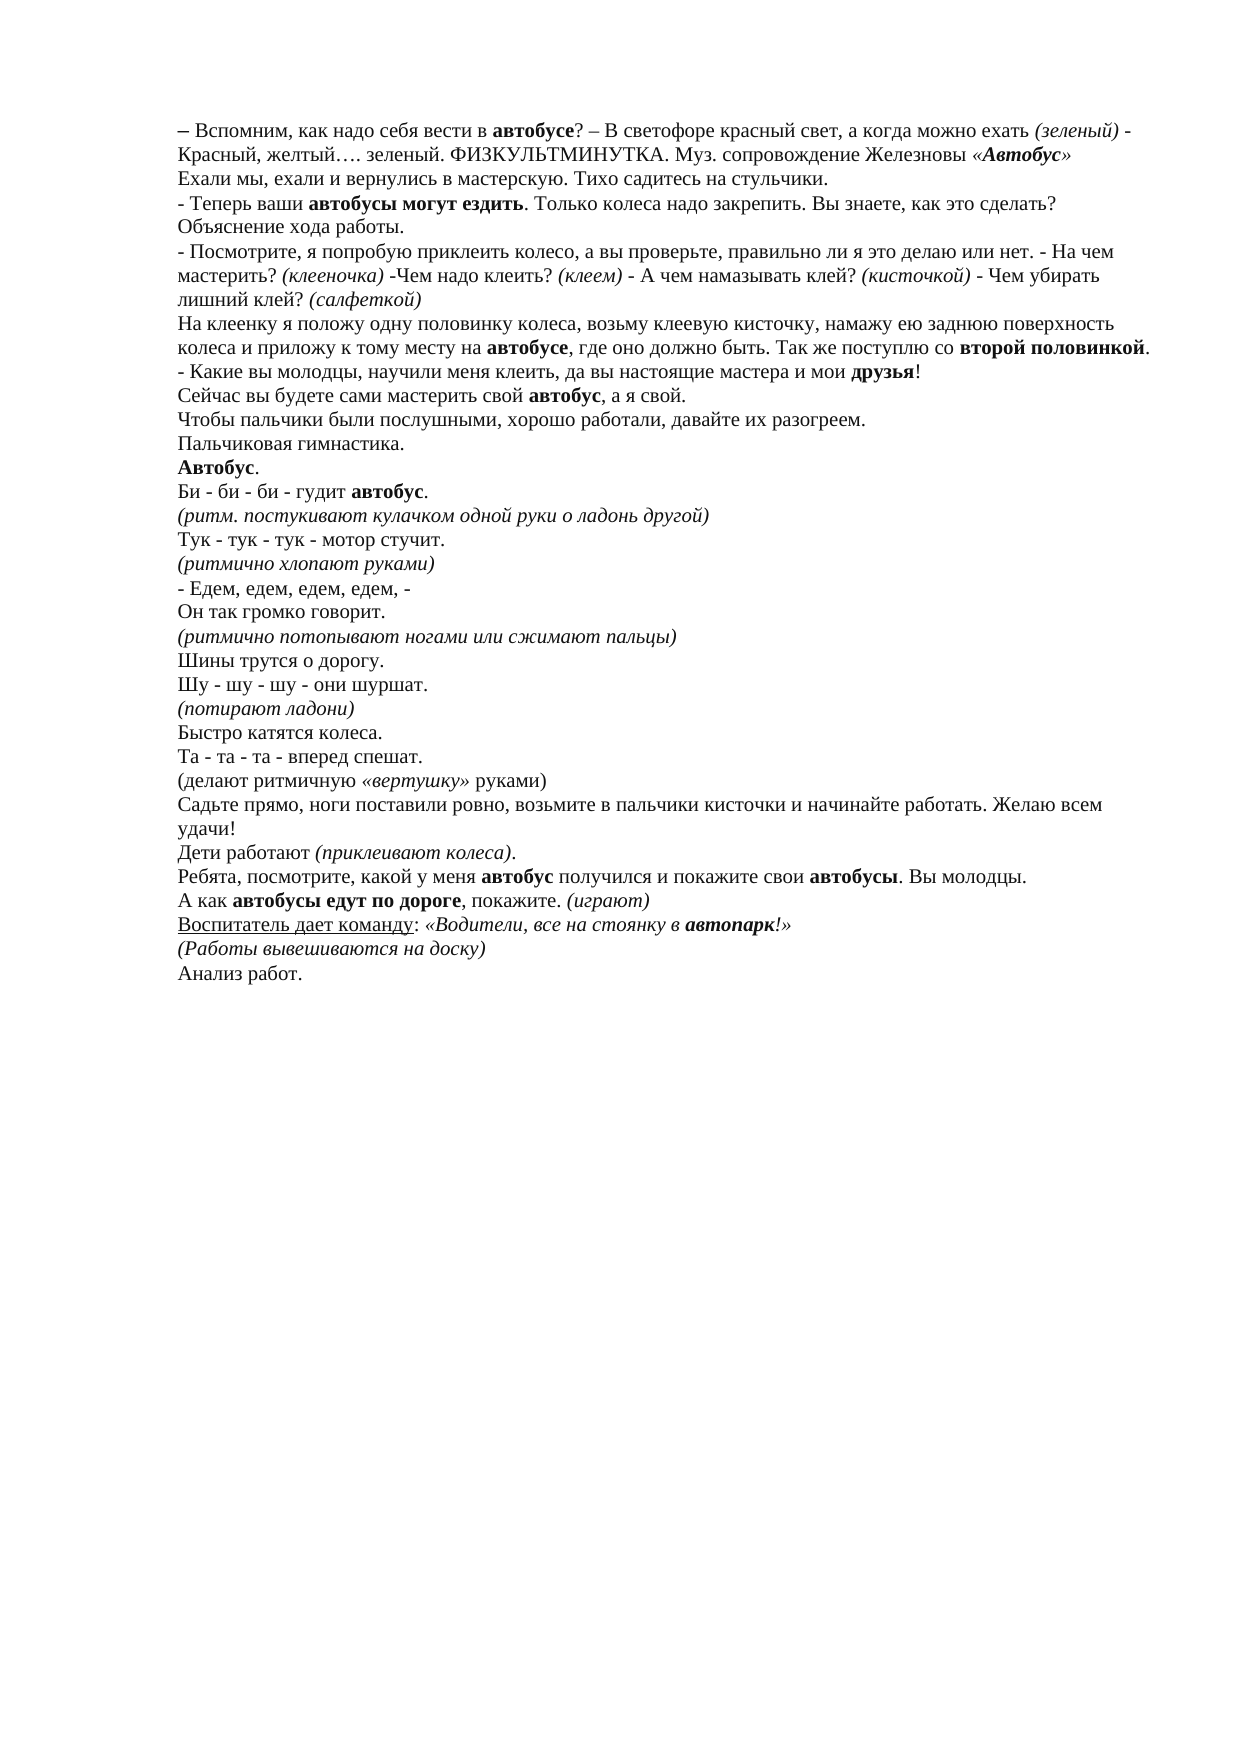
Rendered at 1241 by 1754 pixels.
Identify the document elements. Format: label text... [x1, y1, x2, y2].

text Ребята, посмотрите, какой у меня автобус получился и покажите свои автобусы. Вы молодцы. [177, 864, 1152, 888]
text (потирают ладони) [177, 696, 1152, 720]
text (делают ритмичную «вертушку» руками) [177, 768, 1152, 792]
text На клеенку я положу одну половинку колеса, возьму клеевую кисточку, намажу ею заднюю поверхность колеса и приложу к тому месту на автобусе, где оно должно быть. Так же поступлю со второй половинкой. [177, 311, 1152, 359]
text Объяснение хода работы. [177, 214, 1152, 238]
text - Едем, едем, едем, едем, - [177, 575, 1152, 599]
text – Вспомним, как надо себя вести в автобусе? – В светофоре красный свет, а когда можно ехать (зеленый) - Красный, желтый…. зеленый. ФИЗКУЛЬТМИНУТКА. Муз. сопровождение Железновы «Автобус» [177, 118, 1152, 166]
text Шу - шу - шу - они шуршат. [177, 672, 1152, 696]
text Быстро катятся колеса. [177, 720, 1152, 744]
text Воспитатель дает команду: «Водители, все на стоянку в автопарк!» [177, 912, 1152, 936]
text Дети работают (приклеивают колеса). [177, 840, 1152, 864]
text - Теперь ваши автобусы могут ездить. Только колеса надо закрепить. Вы знаете, как это сделать? [177, 190, 1152, 214]
text Автобус. [177, 455, 1152, 479]
text Сейчас вы будете сами мастерить свой автобус, а я свой. [177, 383, 1152, 407]
text (ритмично потопывают ногами или сжимают пальцы) [177, 623, 1152, 648]
text (ритм. постукивают кулачком одной руки о ладонь другой) [177, 503, 1152, 527]
text Шины трутся о дорогу. [177, 648, 1152, 672]
text Садьте прямо, ноги поставили ровно, возьмите в пальчики кисточки и начинайте работать. Желаю всем удачи! [177, 792, 1152, 840]
text Чтобы пальчики были послушными, хорошо работали, давайте их разогреем. [177, 407, 1152, 431]
text А как автобусы едут по дороге, покажите. (играют) [177, 888, 1152, 912]
text Тук - тук - тук - мотор стучит. [177, 527, 1152, 551]
text Ехали мы, ехали и вернулись в мастерскую. Тихо садитесь на стульчики. [177, 166, 1152, 190]
text Та - та - та - вперед спешат. [177, 744, 1152, 768]
text - Какие вы молодцы, научили меня клеить, да вы настоящие мастера и мои друзья! [177, 359, 1152, 383]
text - Посмотрите, я попробую приклеить колесо, а вы проверьте, правильно ли я это делаю или нет. - На чем мастерить? (клееночка) -Чем надо клеить? (клеем) - А чем намазывать клей? (кисточкой) - Чем убирать лишний клей? (салфеткой) [177, 238, 1152, 311]
text (Работы вывешиваются на доску) [177, 936, 1152, 960]
text Анализ работ. [177, 960, 1152, 984]
text Би - би - би - гудит автобус. [177, 479, 1152, 503]
text Пальчиковая гимнастика. [177, 431, 1152, 455]
text Он так громко говорит. [177, 599, 1152, 623]
text (ритмично хлопают руками) [177, 551, 1152, 575]
